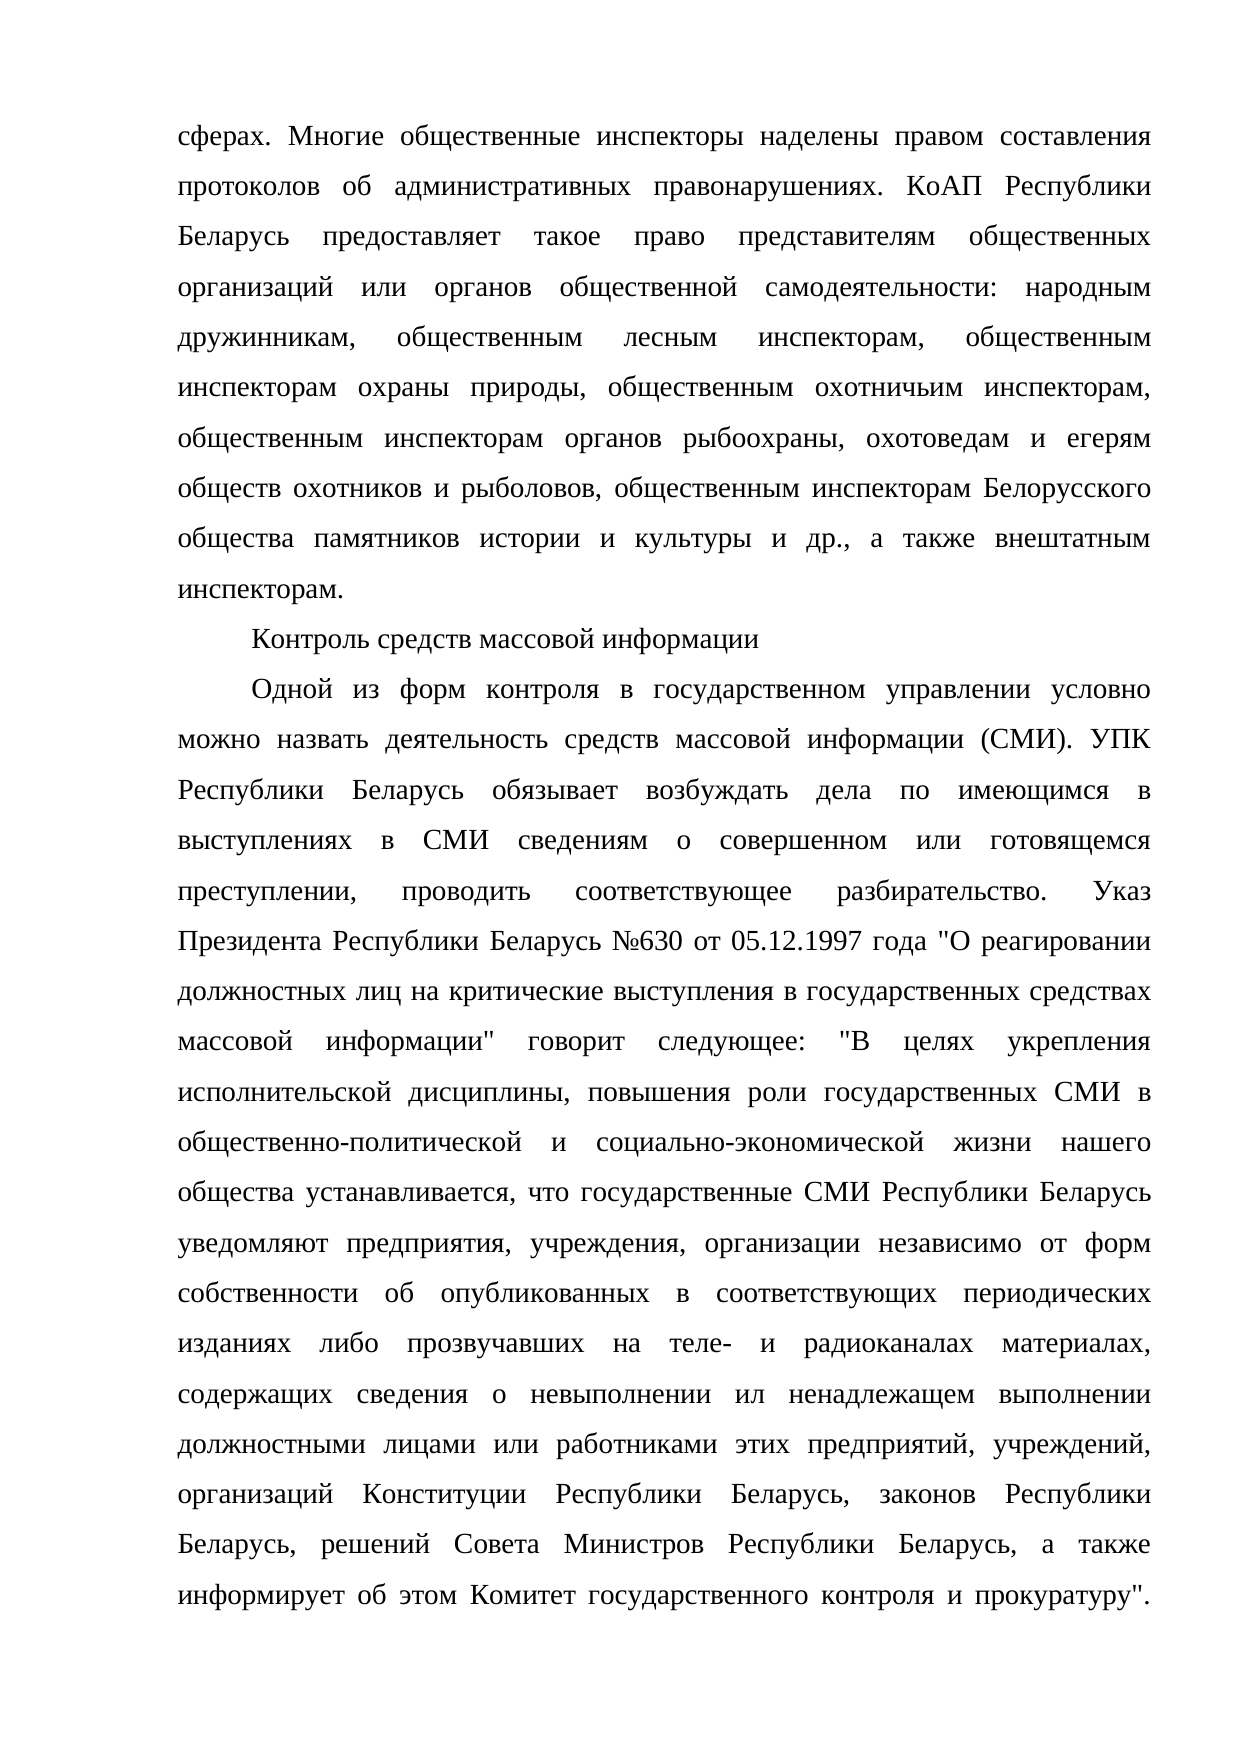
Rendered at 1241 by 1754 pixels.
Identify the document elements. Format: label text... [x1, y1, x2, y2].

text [177, 118, 1152, 604]
text Контроль средств массовой информации [177, 621, 1152, 655]
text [177, 672, 1152, 1611]
